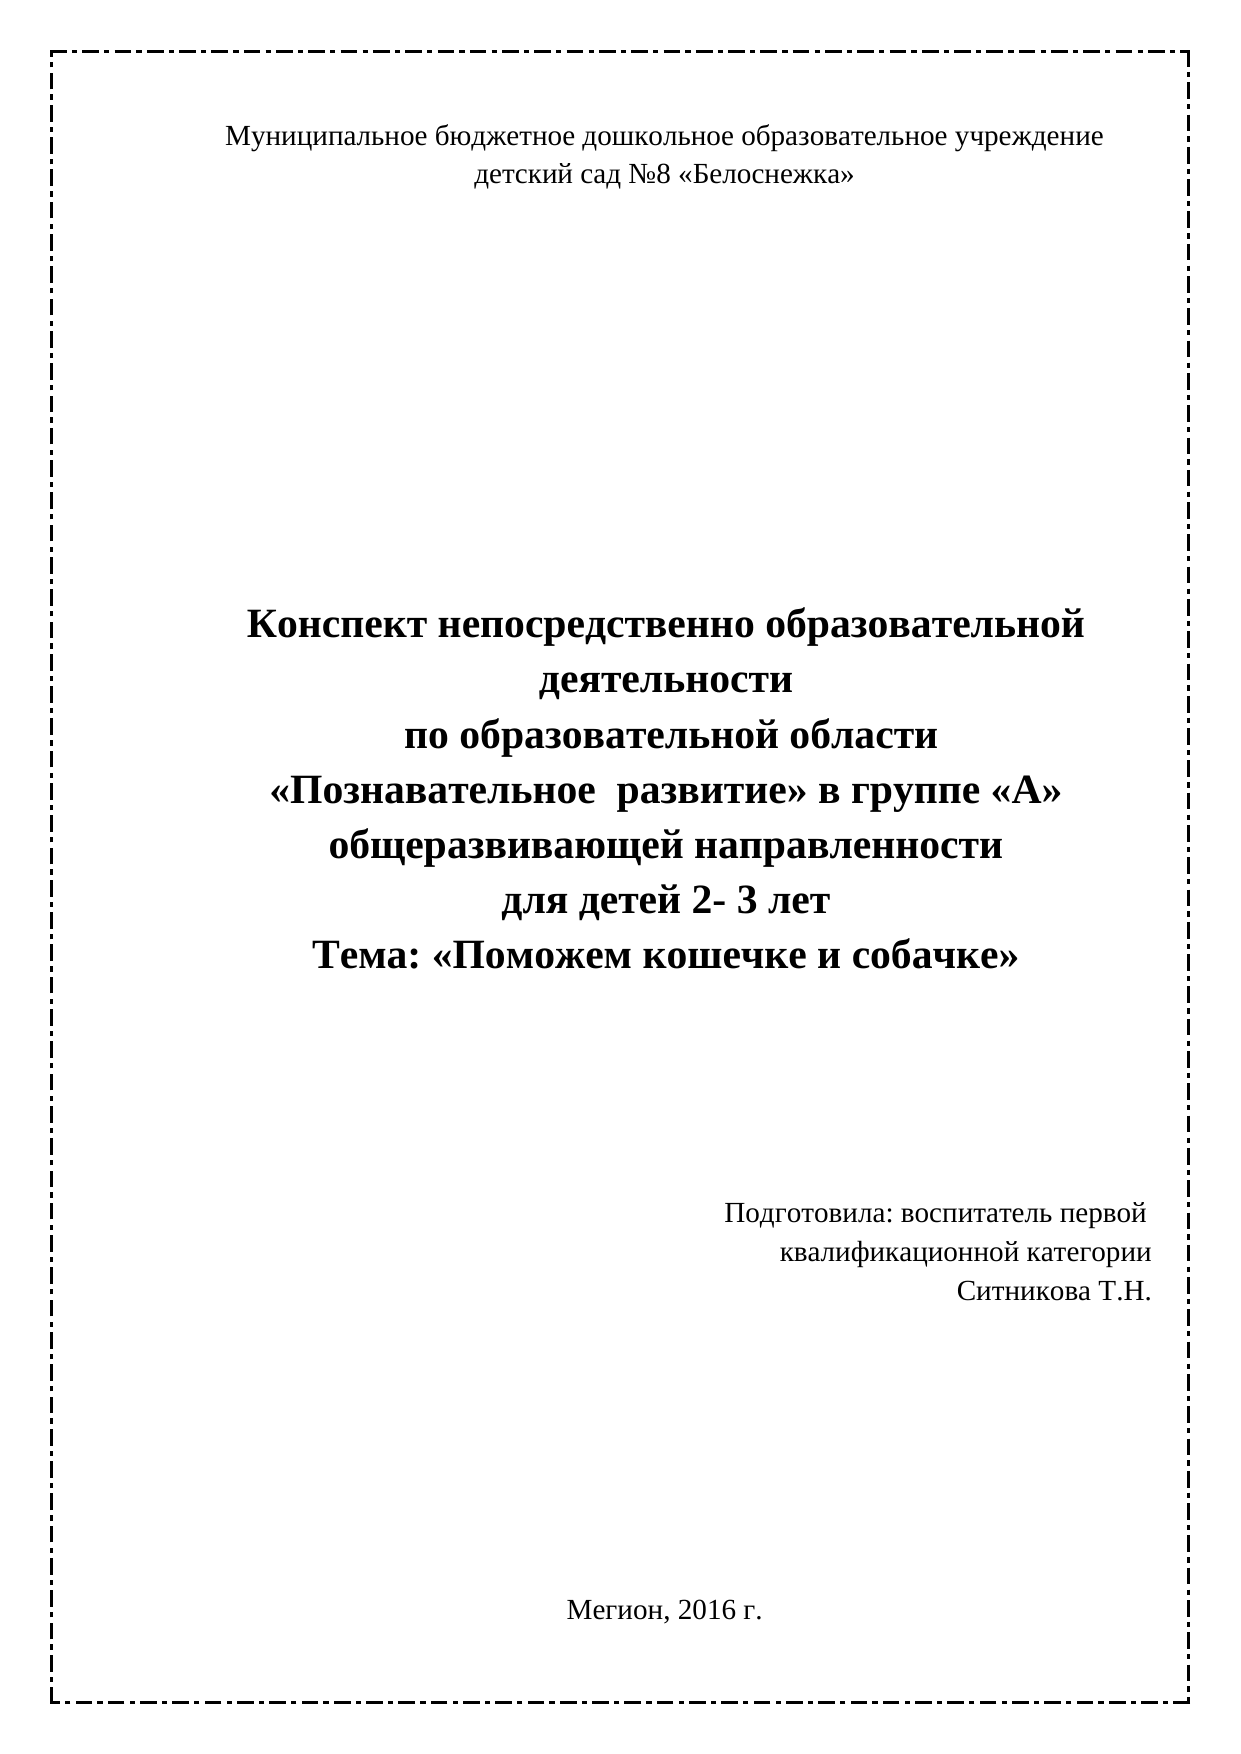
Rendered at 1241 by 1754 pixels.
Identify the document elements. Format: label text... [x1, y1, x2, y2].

text квалификационной категории [177, 1234, 1152, 1268]
text Подготовила: воспитатель первой [177, 1196, 1152, 1229]
text для детей 2- 3 лет [182, 874, 1150, 922]
text по образовательной области [182, 709, 1150, 757]
text Муниципальное бюджетное дошкольное образовательное учреждение [177, 118, 1152, 152]
text Ситникова Т.Н. [177, 1273, 1152, 1306]
text Конспект непосредственно образовательной деятельности [182, 599, 1150, 702]
text «Познавательное развитие» в группе «А» общеразвивающей направленности [182, 764, 1150, 867]
text детский сад №8 «Белоснежка» [177, 157, 1152, 190]
text Мегион, 2016 г. [177, 1592, 1152, 1626]
text Тема: «Поможем кошечке и собачке» [182, 929, 1150, 977]
